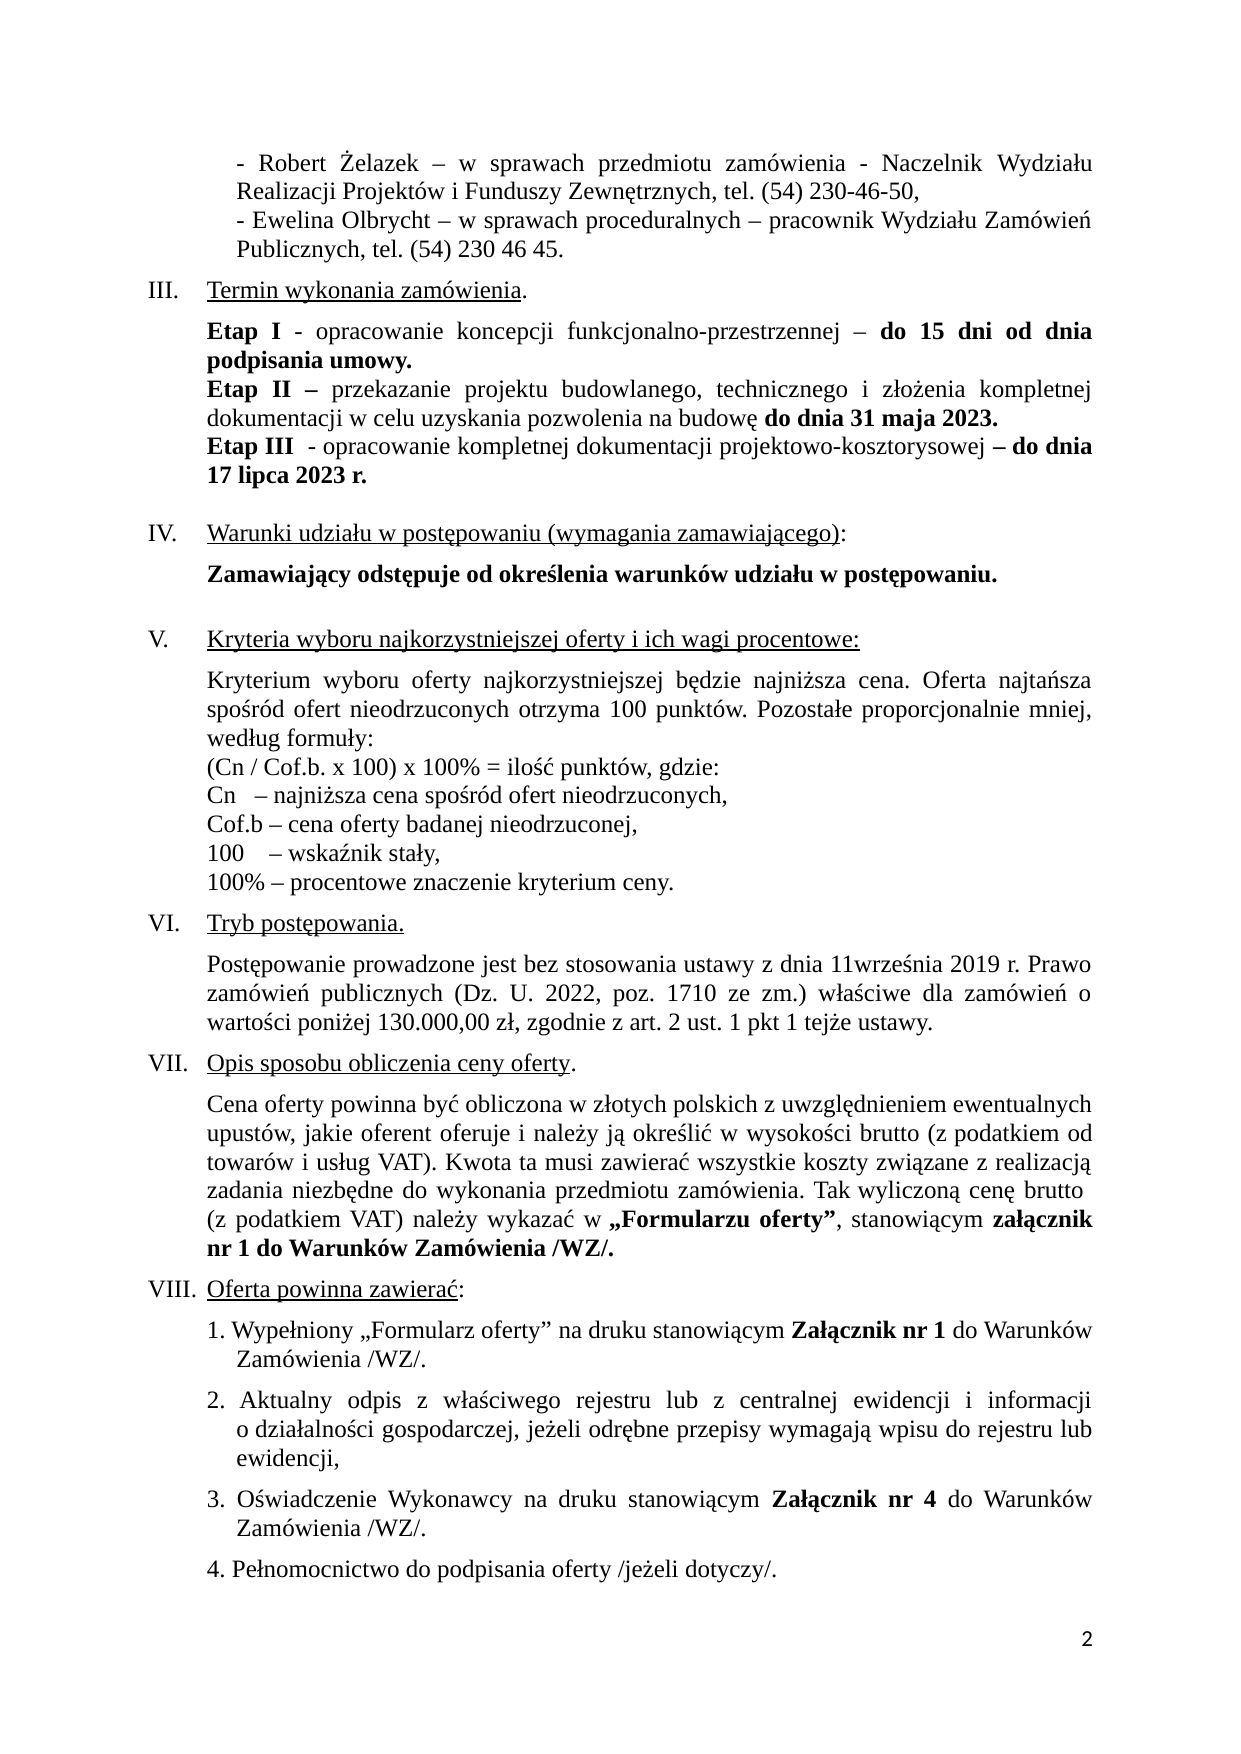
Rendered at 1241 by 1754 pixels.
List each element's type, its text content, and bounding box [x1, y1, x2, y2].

list Warunki udziału w postępowaniu (wymagania zamawiającego): [148, 518, 1093, 546]
text Etap II – przekazanie projektu budowlanego, technicznego i złożenia kompletnej dokumentacji w celu uzyskania pozwolenia na budowę do dnia 31 maja 2023. [207, 374, 1093, 431]
list Tryb postępowania. [148, 908, 1093, 937]
text Cof.b – cena oferty badanej nieodrzuconej, [207, 809, 1093, 838]
text 100% – procentowe znaczenie kryterium ceny. [207, 867, 1093, 895]
text Cn – najniższa cena spośród ofert nieodrzuconych, [207, 780, 1093, 809]
text 1. Wypełniony „Formularz oferty” na druku stanowiącym Załącznik nr 1 do Warunków Zamówienia /WZ/. [207, 1315, 1093, 1373]
text (Cn / Cof.b. x 100) x 100% = ilość punktów, gdzie: [207, 752, 1093, 780]
text Etap III - opracowanie kompletnej dokumentacji projektowo-kosztorysowej – do dnia 17 lipca 2023 r. [207, 431, 1093, 489]
text - Robert Żelazek – w sprawach przedmiotu zamówienia - Naczelnik Wydziału Realizacji Projektów i Funduszy Zewnętrznych, tel. (54) 230-46-50, [236, 148, 1093, 205]
text - Ewelina Olbrycht – w sprawach proceduralnych – pracownik Wydziału Zamówień Publicznych, tel. (54) 230 46 45. [236, 205, 1093, 263]
list Kryteria wyboru najkorzystniejszej oferty i ich wagi procentowe: [148, 624, 1093, 653]
text Kryterium wyboru oferty najkorzystniejszej będzie najniższa cena. Oferta najtańsza spośród ofert nieodrzuconych otrzyma 100 punktów. Pozostałe proporcjonalnie mniej, według formuły: [207, 665, 1093, 752]
text Cena oferty powinna być obliczona w złotych polskich z uwzględnieniem ewentualnych upustów, jakie oferent oferuje i należy ją określić w wysokości brutto (z podatkiem od towarów i usług VAT). Kwota ta musi zawierać wszystkie koszty związane z realizacją zadania niezbędne do wykonania przedmiotu zamówienia. Tak wyliczoną cenę brutto (z podatkiem VAT) należy wykazać w „Formularzu oferty”, stanowiącym załącznik nr 1 do Warunków Zamówienia /WZ/. [207, 1089, 1093, 1262]
list Oferta powinna zawierać: [148, 1274, 1093, 1303]
list Opis sposobu obliczenia ceny oferty. [148, 1048, 1093, 1077]
text 100 – wskaźnik stały, [207, 838, 1093, 867]
text 2. Aktualny odpis z właściwego rejestru lub z centralnej ewidencji i informacji o działalności gospodarczej, jeżeli odrębne przepisy wymagają wpisu do rejestru lub ewidencji, [207, 1385, 1093, 1472]
text 4. Pełnomocnictwo do podpisania oferty /jeżeli dotyczy/. [207, 1554, 1093, 1583]
text Postępowanie prowadzone jest bez stosowania ustawy z dnia 11września 2019 r. Prawo zamówień publicznych (Dz. U. 2022, poz. 1710 ze zm.) właściwe dla zamówień o wartości poniżej 130.000,00 zł, zgodnie z art. 2 ust. 1 pkt 1 tejże ustawy. [207, 949, 1093, 1035]
text 3. Oświadczenie Wykonawcy na druku stanowiącym Załącznik nr 4 do Warunków Zamówienia /WZ/. [207, 1484, 1093, 1542]
text Etap I - opracowanie koncepcji funkcjonalno-przestrzennej – do 15 dni od dnia podpisania umowy. [207, 316, 1093, 374]
list Termin wykonania zamówienia. [148, 275, 1093, 304]
text Zamawiający odstępuje od określenia warunków udziału w postępowaniu. [207, 559, 1093, 588]
